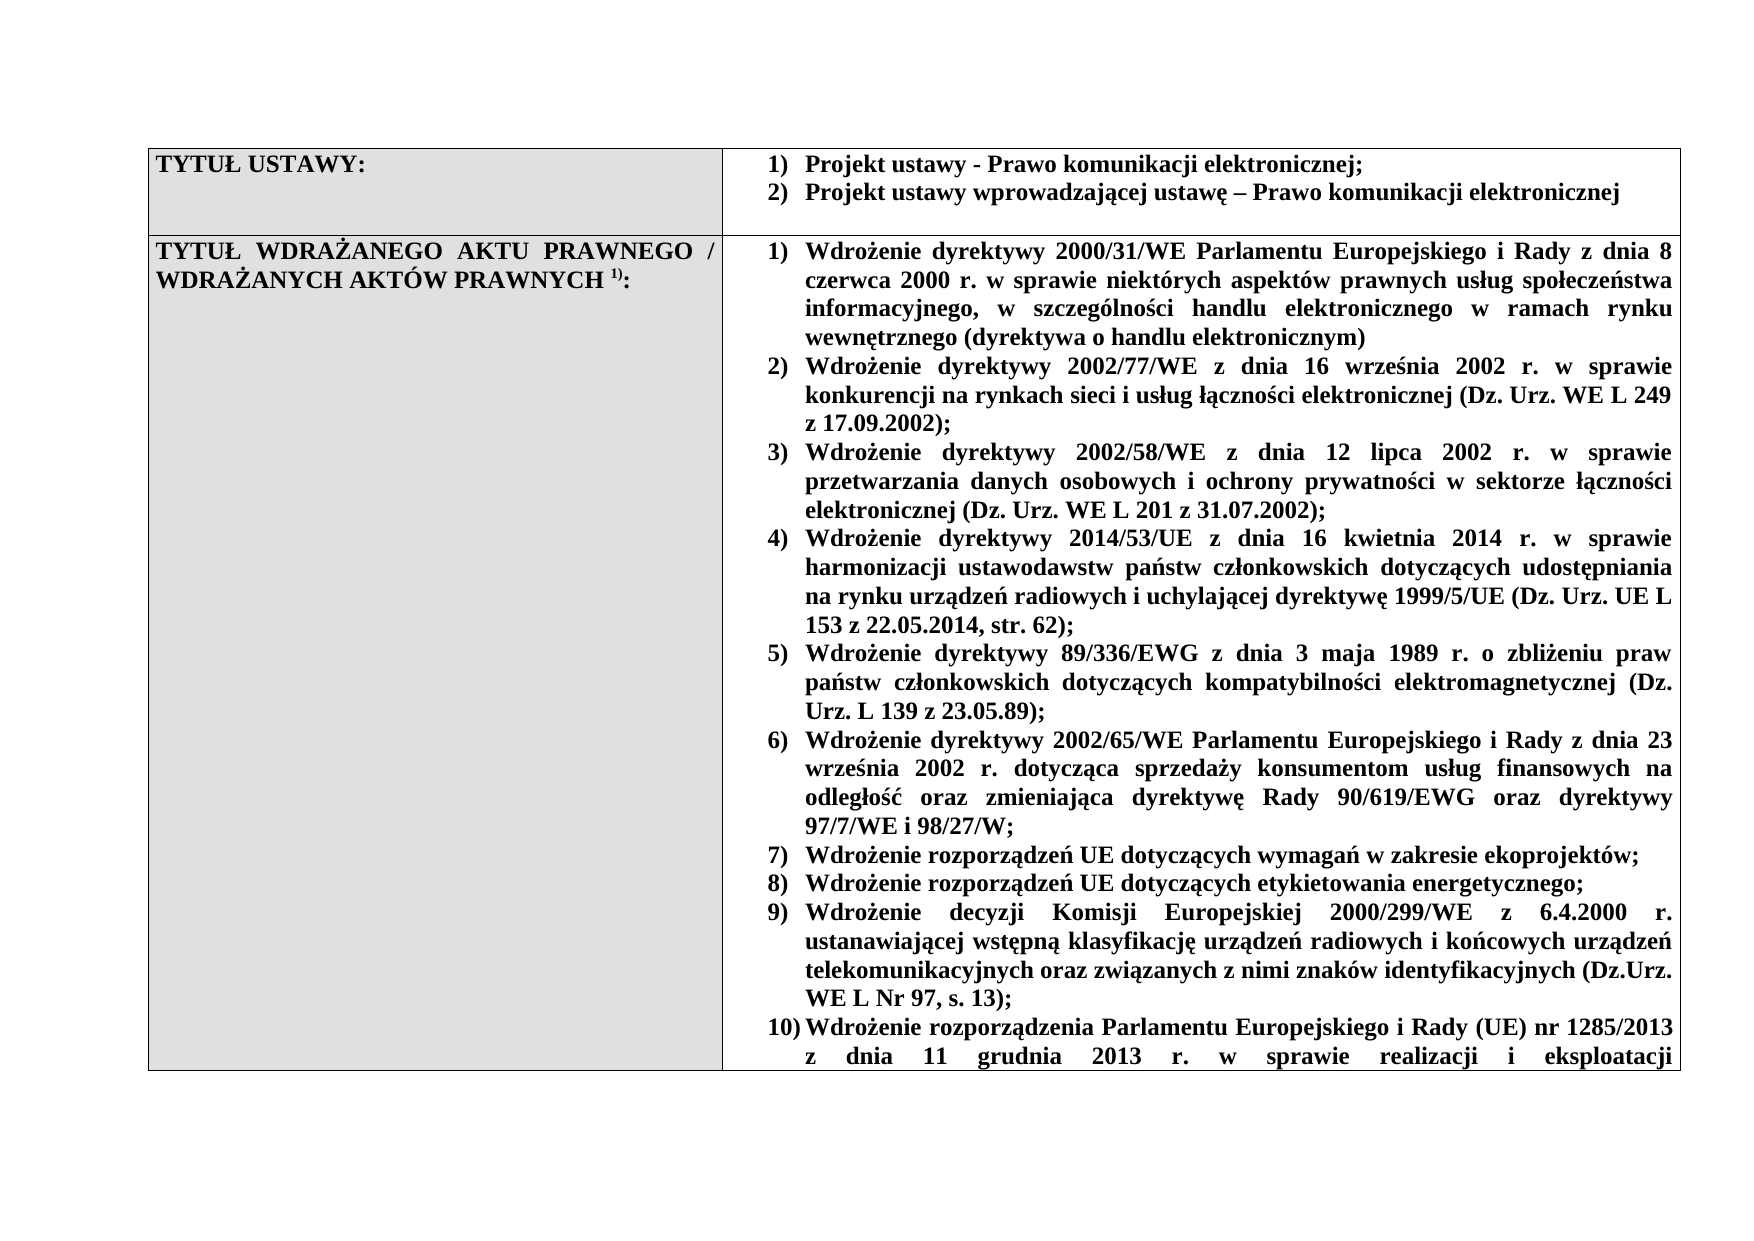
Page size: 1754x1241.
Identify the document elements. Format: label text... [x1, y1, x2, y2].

table_header Projekt ustawy - Prawo komunikacji elektronicznej; Projekt ustawy wprowadzającej ustawę – Prawo komunikacji elektronicznej [723, 149, 1680, 235]
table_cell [149, 236, 722, 1070]
table_header TYTUŁ USTAWY: [149, 149, 722, 235]
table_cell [723, 236, 1680, 1070]
